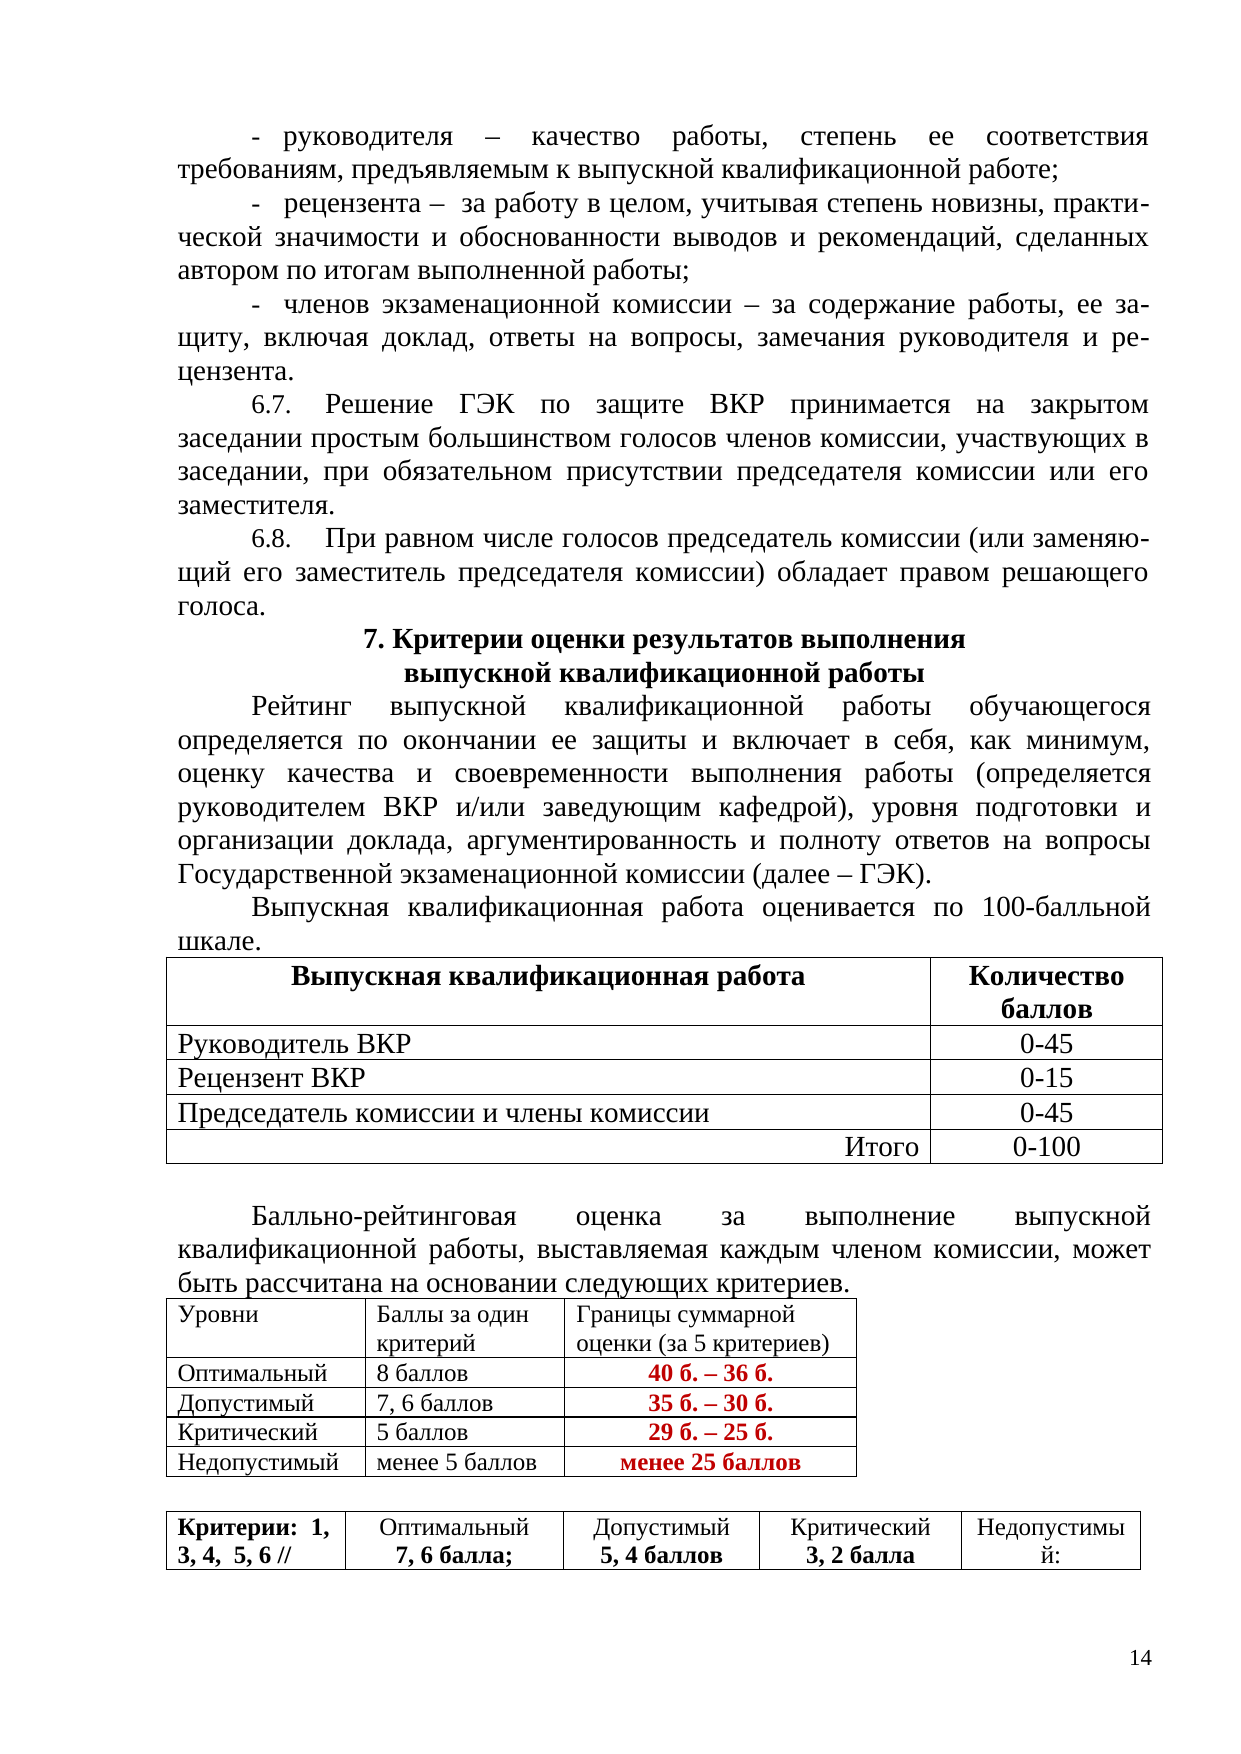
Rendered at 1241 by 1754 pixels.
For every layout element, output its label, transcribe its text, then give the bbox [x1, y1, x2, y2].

table_cell 8 баллов [366, 1358, 564, 1387]
text выпускной квалификационной работы [177, 655, 1152, 688]
table_cell 0-15 [931, 1060, 1162, 1094]
table_cell Недопустимый [167, 1447, 365, 1476]
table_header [760, 1512, 961, 1569]
table_header Уровни [167, 1299, 365, 1357]
table_cell 5 баллов [366, 1418, 564, 1446]
table_cell 29 б. – 25 б. [565, 1418, 856, 1446]
table_cell Председатель комиссии и члены комиссии [167, 1095, 930, 1128]
table_cell менее 25 баллов [565, 1447, 856, 1476]
table_cell Руководитель ВКР [167, 1026, 930, 1059]
text Рейтинг выпускной квалификационной работы обучающегося определяется по окончании ее защиты и включает в себя, как минимум, оценку качества и своевременности выполнения работы (определяется руководителем ВКР и/или заведующим кафедрой), уровня подготовки и организации доклада, аргументированность и полноту ответов на вопросы Государственной экзаменационной комиссии (далее – ГЭК). [177, 688, 1152, 889]
table_header Количество баллов [931, 958, 1162, 1025]
table_cell 35 б. – 30 б. [565, 1388, 856, 1416]
text Балльно-рейтинговая оценка за выполнение выпускной квалификационной работы, выставляемая каждым членом комиссии, может быть рассчитана на основании следующих критериев. [177, 1198, 1152, 1298]
table_cell 7, 6 баллов [366, 1388, 564, 1416]
list При равном числе голосов председатель комиссии (или заменяющий его заместитель председателя комиссии) обладает правом решающего голоса. [177, 521, 1149, 621]
list членов экзаменационной комиссии – за содержание работы, ее защиту, включая доклад, ответы на вопросы, замечания руководителя и рецензента. [177, 286, 1149, 386]
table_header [167, 1512, 345, 1569]
list рецензента – за работу в целом, учитывая степень новизны, практической значимости и обоснованности выводов и рекомендаций, сделанных автором по итогам выполненной работы; [177, 185, 1149, 286]
table_cell менее 5 баллов [366, 1447, 564, 1476]
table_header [346, 1512, 563, 1569]
table_cell 40 б. – 36 б. [565, 1358, 856, 1387]
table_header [962, 1512, 1140, 1569]
list Решение ГЭК по защите ВКР принимается на закрытом заседании простым большинством голосов членов комиссии, участвующих в заседании, при обязательном присутствии председателя комиссии или его заместителя. [177, 386, 1149, 521]
table_cell Оптимальный [167, 1358, 365, 1387]
table_header Выпускная квалификационная работа [167, 958, 930, 1025]
list руководителя – качество работы, степень ее соответствия требованиям, предъявляемым к выпускной квалификационной работе; [177, 118, 1149, 185]
table_cell Итого [167, 1130, 930, 1163]
text 7. Критерии оценки результатов выполнения [177, 621, 1152, 655]
table_cell 0-45 [931, 1095, 1162, 1128]
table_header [564, 1512, 759, 1569]
table_cell Допустимый [167, 1388, 365, 1416]
table_cell Рецензент ВКР [167, 1060, 930, 1094]
table_cell 0-45 [931, 1026, 1162, 1059]
table_cell Критический [167, 1418, 365, 1446]
table_header Баллы за один критерий [366, 1299, 564, 1357]
table_header Границы суммарной оценки (за 5 критериев) [565, 1299, 856, 1357]
text Выпускная квалификационная работа оценивается по 100-балльной шкале. [177, 889, 1152, 957]
table_cell 0-100 [931, 1130, 1162, 1163]
